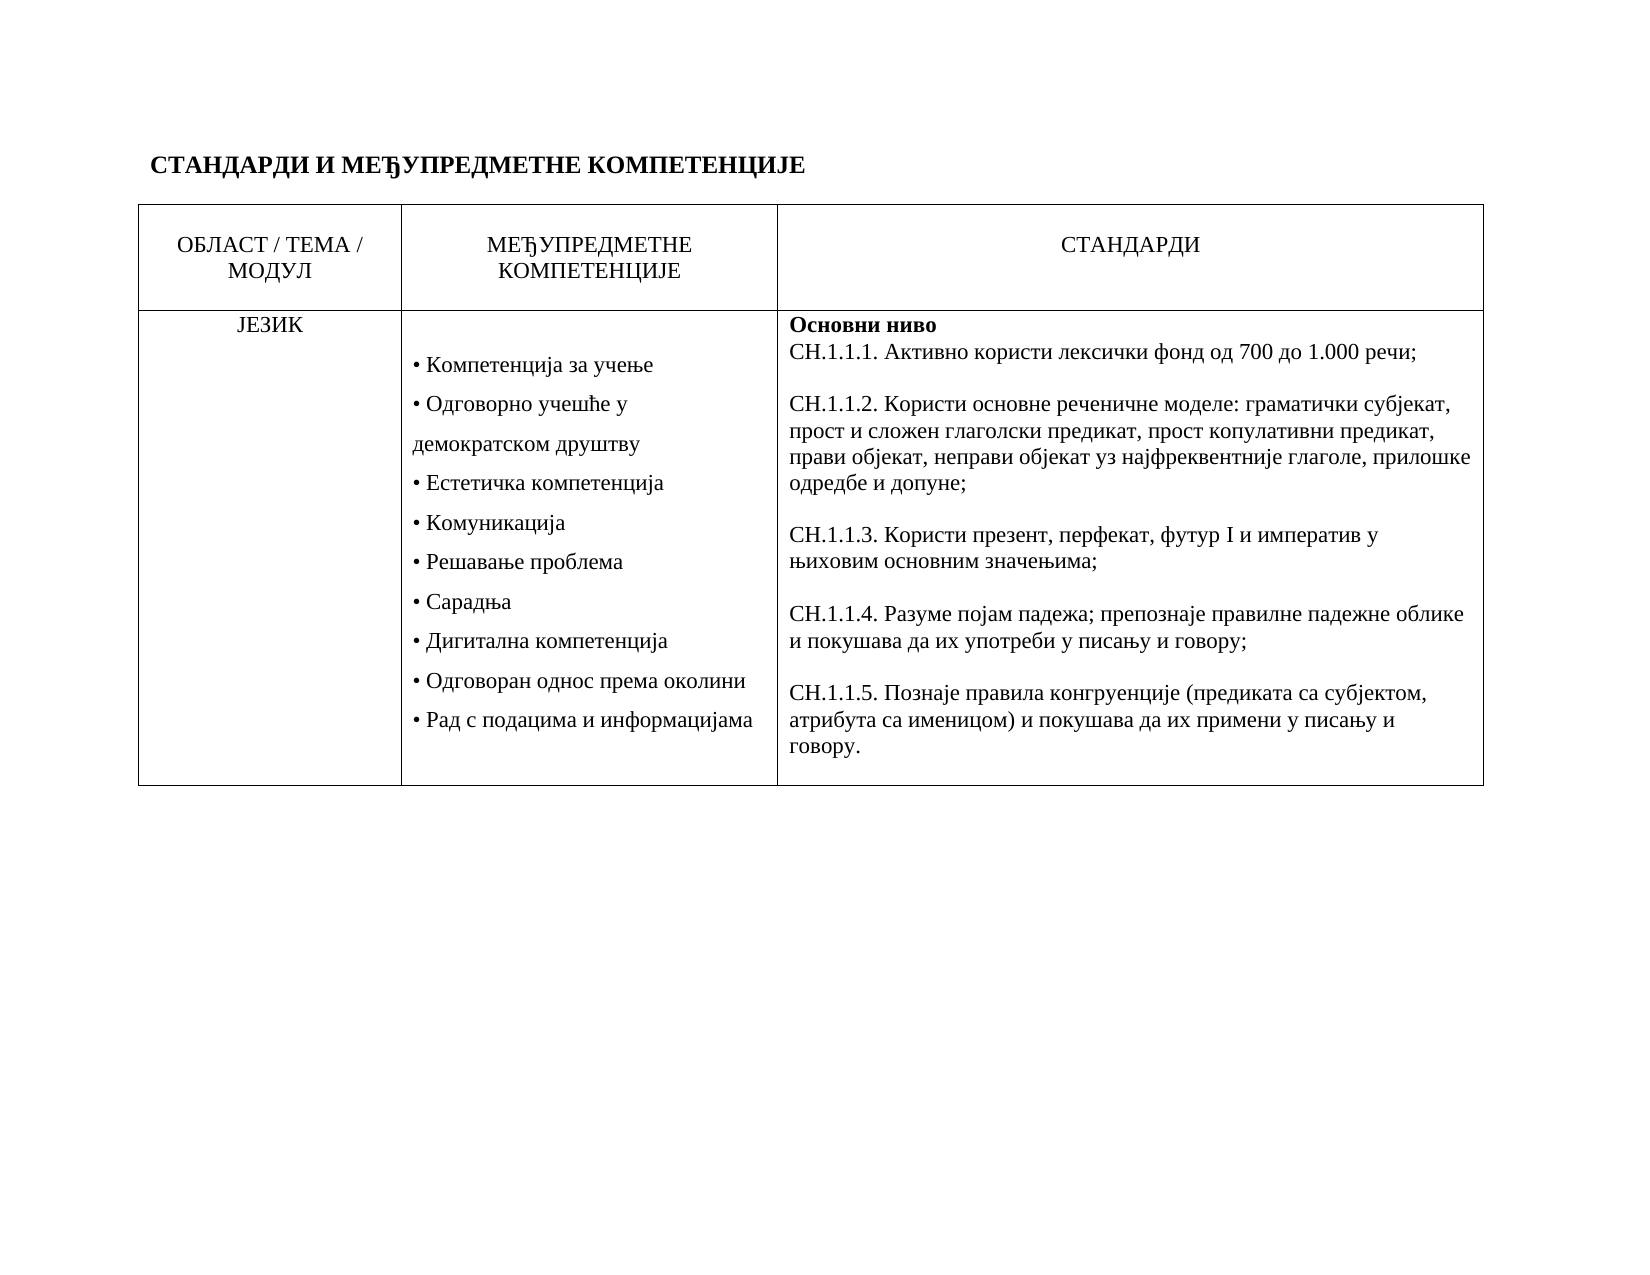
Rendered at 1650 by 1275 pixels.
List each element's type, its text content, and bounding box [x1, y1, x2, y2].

table_cell • Компетенција за учење • Одговорно учешће у демократском друштву • Естетичка компетенција • Комуникација • Решавање проблема • Сарадња • Дигитална компетенција • Одговоран однос према околини • Рад с подацима и информацијама [402, 311, 777, 785]
table_cell ЈЕЗИК [139, 311, 401, 785]
table_header ОБЛАСТ / ТЕМА / МОДУЛ [139, 205, 401, 310]
table_header СТАНДАРДИ [778, 205, 1483, 310]
table_cell Основни ниво СН.1.1.1. Активно користи лексички фонд од 700 до 1.000 речи; СН.1.1.2. Користи основне реченичне моделе: граматички субјекат, прост и сложен глаголски предикат, прост копулативни предикат, прави објекат, неправи објекат уз најфреквентније глаголе, прилошке одредбе и допуне; СН.1.1.3. Користи презент, перфекат, футур I и императив у њиховим основним значењима; СН.1.1.4. Разуме појам падежа; препознаје правилне падежне облике и покушава да их употреби у писању и говору; СН.1.1.5. Познаје правила конгруенције (предиката са субјектом, атрибута са именицом) и покушава да их примени у писању и говору. [778, 311, 1483, 785]
table_header МЕЂУПРЕДМЕТНЕ КОМПЕТЕНЦИЈЕ [402, 205, 777, 310]
text СТАНДАРДИ И МЕЂУПРЕДМЕТНЕ КОМПЕТЕНЦИЈЕ [150, 150, 1500, 179]
